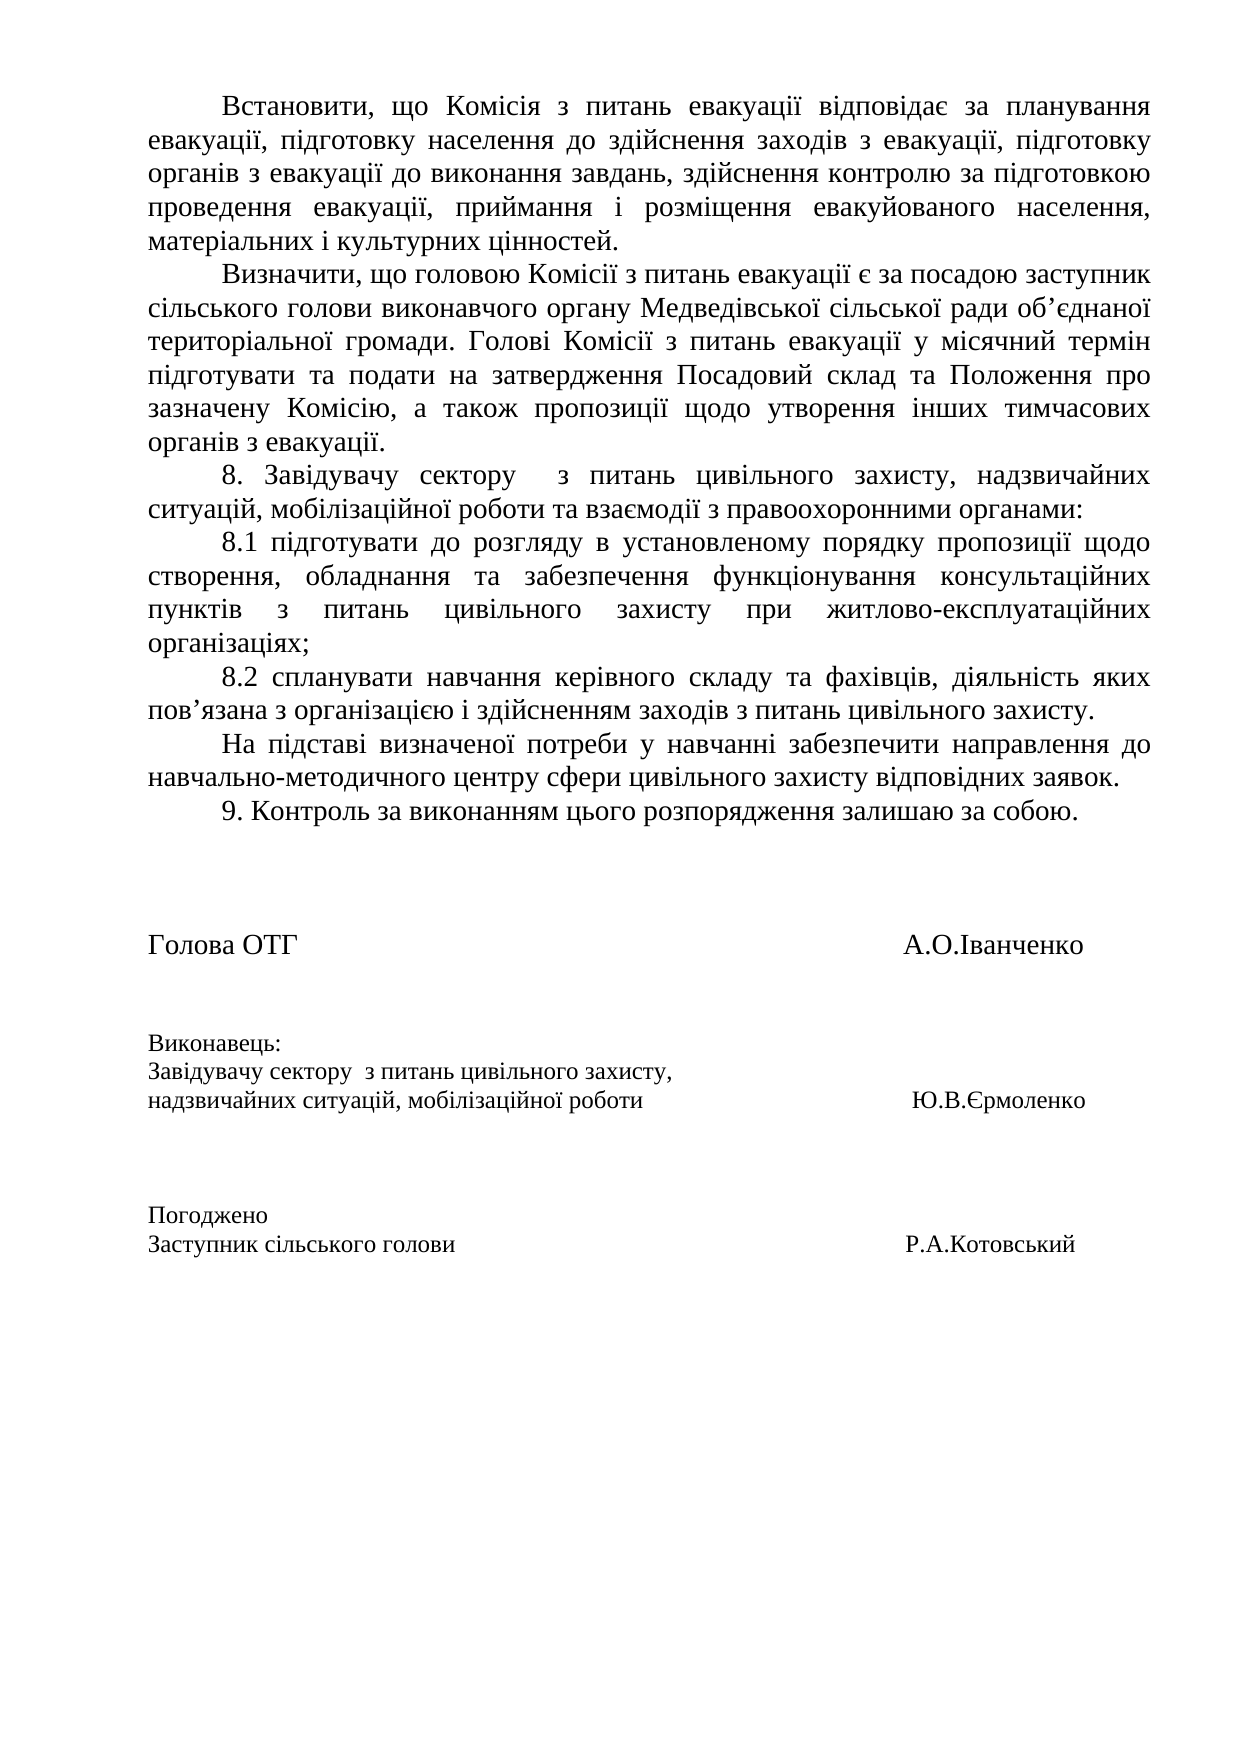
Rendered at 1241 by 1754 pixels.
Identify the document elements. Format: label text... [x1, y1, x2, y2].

text 8.1 підготувати до розгляду в установленому порядку пропозиції щодо створення, обладнання та забезпечення функціонування консультаційних пунктів з питань цивільного захисту при житлово-експлуатаційних організаціях; [148, 524, 1152, 659]
text На підставі визначеної потреби у навчанні забезпечити направлення до навчально-методичного центру сфери цивільного захисту відповідних заявок. [148, 726, 1152, 793]
text Встановити, що Комісія з питань евакуації відповідає за планування евакуації, підготовку населення до здійснення заходів з евакуації, підготовку органів з евакуації до виконання завдань, здійснення контролю за підготовкою проведення евакуації, приймання і розміщення евакуйованого населення, матеріальних і культурних цінностей. [148, 88, 1152, 256]
text Виконавець: [148, 1028, 1152, 1056]
text 8.2 спланувати навчання керівного складу та фахівців, діяльність яких пов’язана з організацією і здійсненням заходів з питань цивільного захисту. [148, 659, 1152, 726]
text Заступник сільського голови Р.А.Котовський [148, 1229, 1152, 1258]
text надзвичайних ситуацій, мобілізаційної роботи Ю.В.Єрмоленко [148, 1085, 1152, 1114]
text Погоджено [148, 1200, 1152, 1229]
text 9. Контроль за виконанням цього розпорядження залишаю за собою. [148, 793, 1152, 826]
text Завідувачу сектору з питань цивільного захисту, [148, 1056, 1152, 1085]
text Визначити, що головою Комісії з питань евакуації є за посадою заступник сільського голови виконавчого органу Медведівської сільської ради об’єднаної територіальної громади. Голові Комісії з питань евакуації у місячний термін підготувати та подати на затвердження Посадовий склад та Положення про зазначену Комісію, а також пропозиції щодо утворення інших тимчасових органів з евакуації. [148, 256, 1152, 457]
text 8. Завідувачу сектору з питань цивільного захисту, надзвичайних ситуацій, мобілізаційної роботи та взаємодії з правоохоронними органами: [148, 457, 1152, 524]
text Голова ОТГ А.О.Іванченко [148, 927, 1152, 961]
